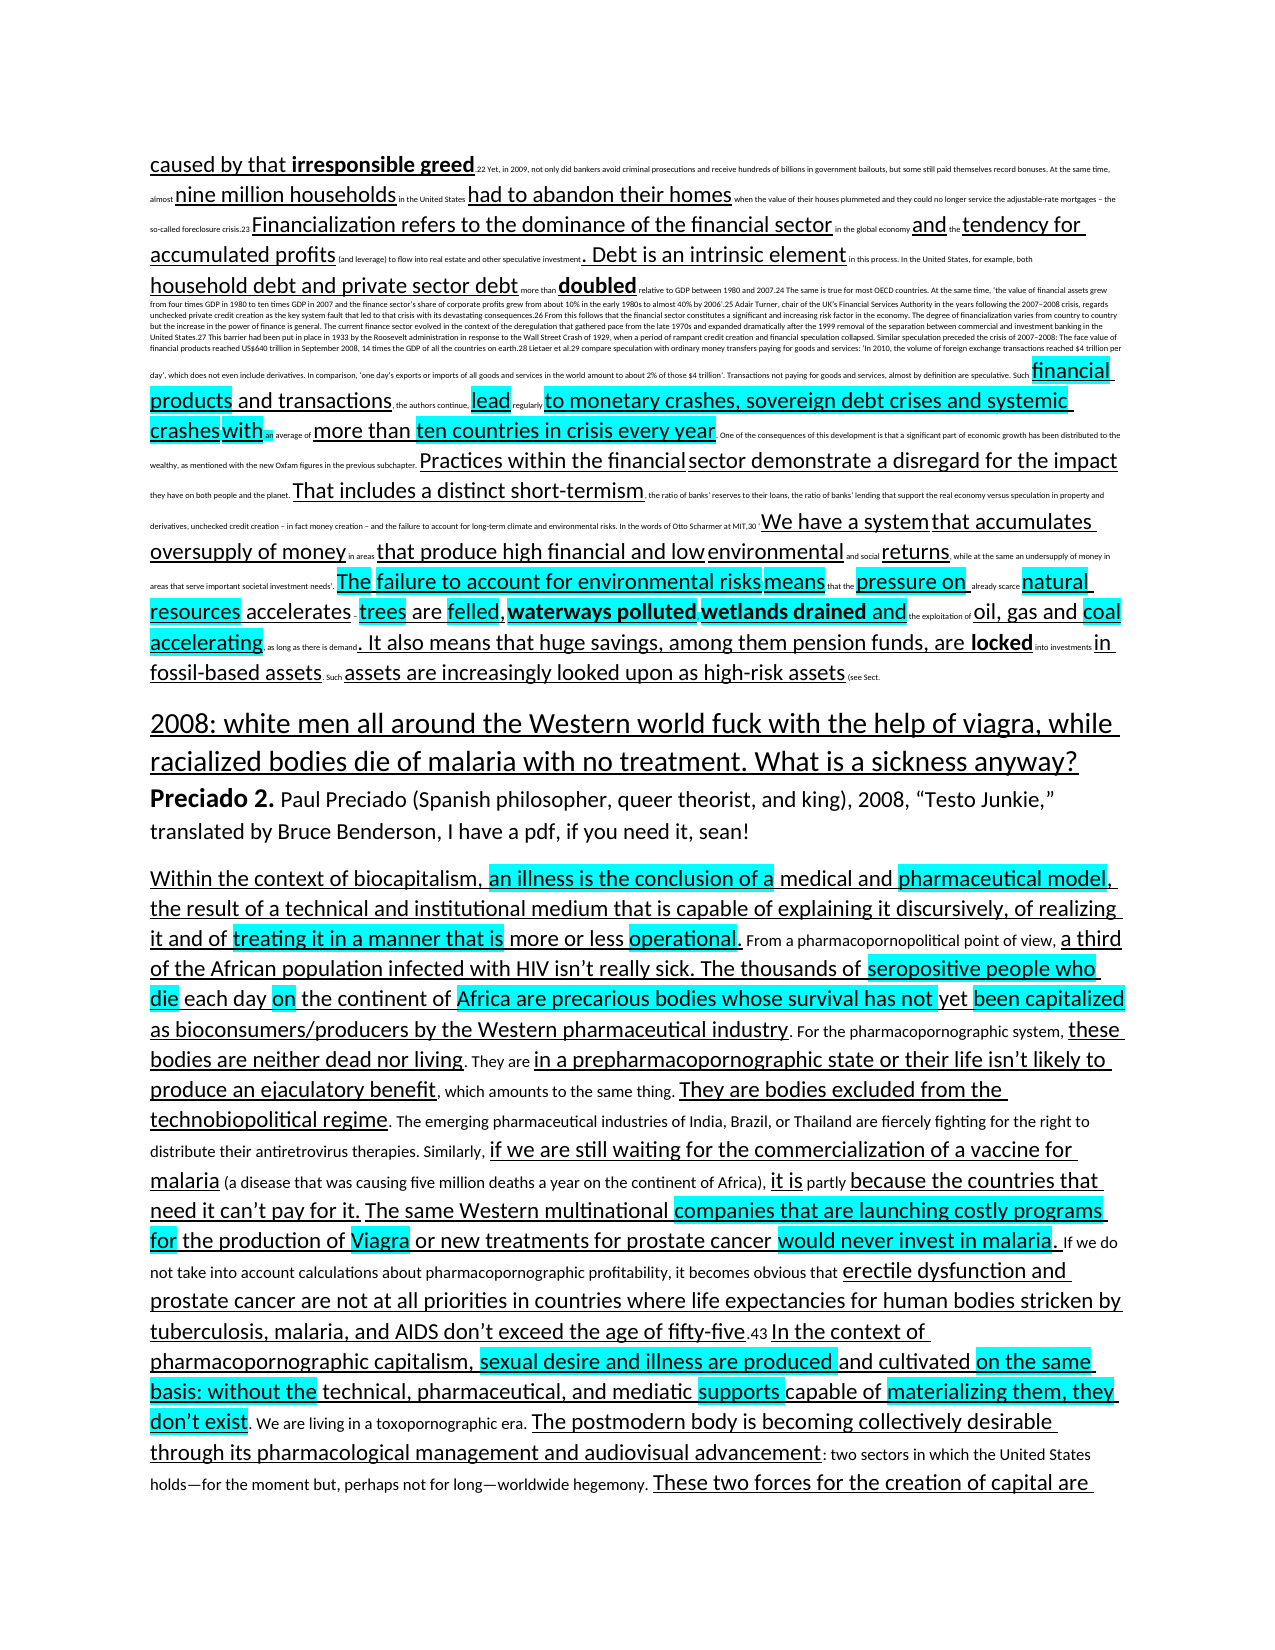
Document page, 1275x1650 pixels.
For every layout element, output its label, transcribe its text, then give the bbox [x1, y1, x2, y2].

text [150, 150, 1125, 686]
subtitle 2008: white men all around the Western world fuck with the help of viagra, while racialized bodies die of malaria with no treatment. What is a sickness anyway? [150, 705, 1125, 779]
text Preciado 2. Paul Preciado (Spanish philosopher, queer theorist, and king), 2008, “Testo Junkie,” translated by Bruce Benderson, I have a pdf, if you need it, sean! [150, 782, 1125, 845]
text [150, 1010, 1125, 1496]
